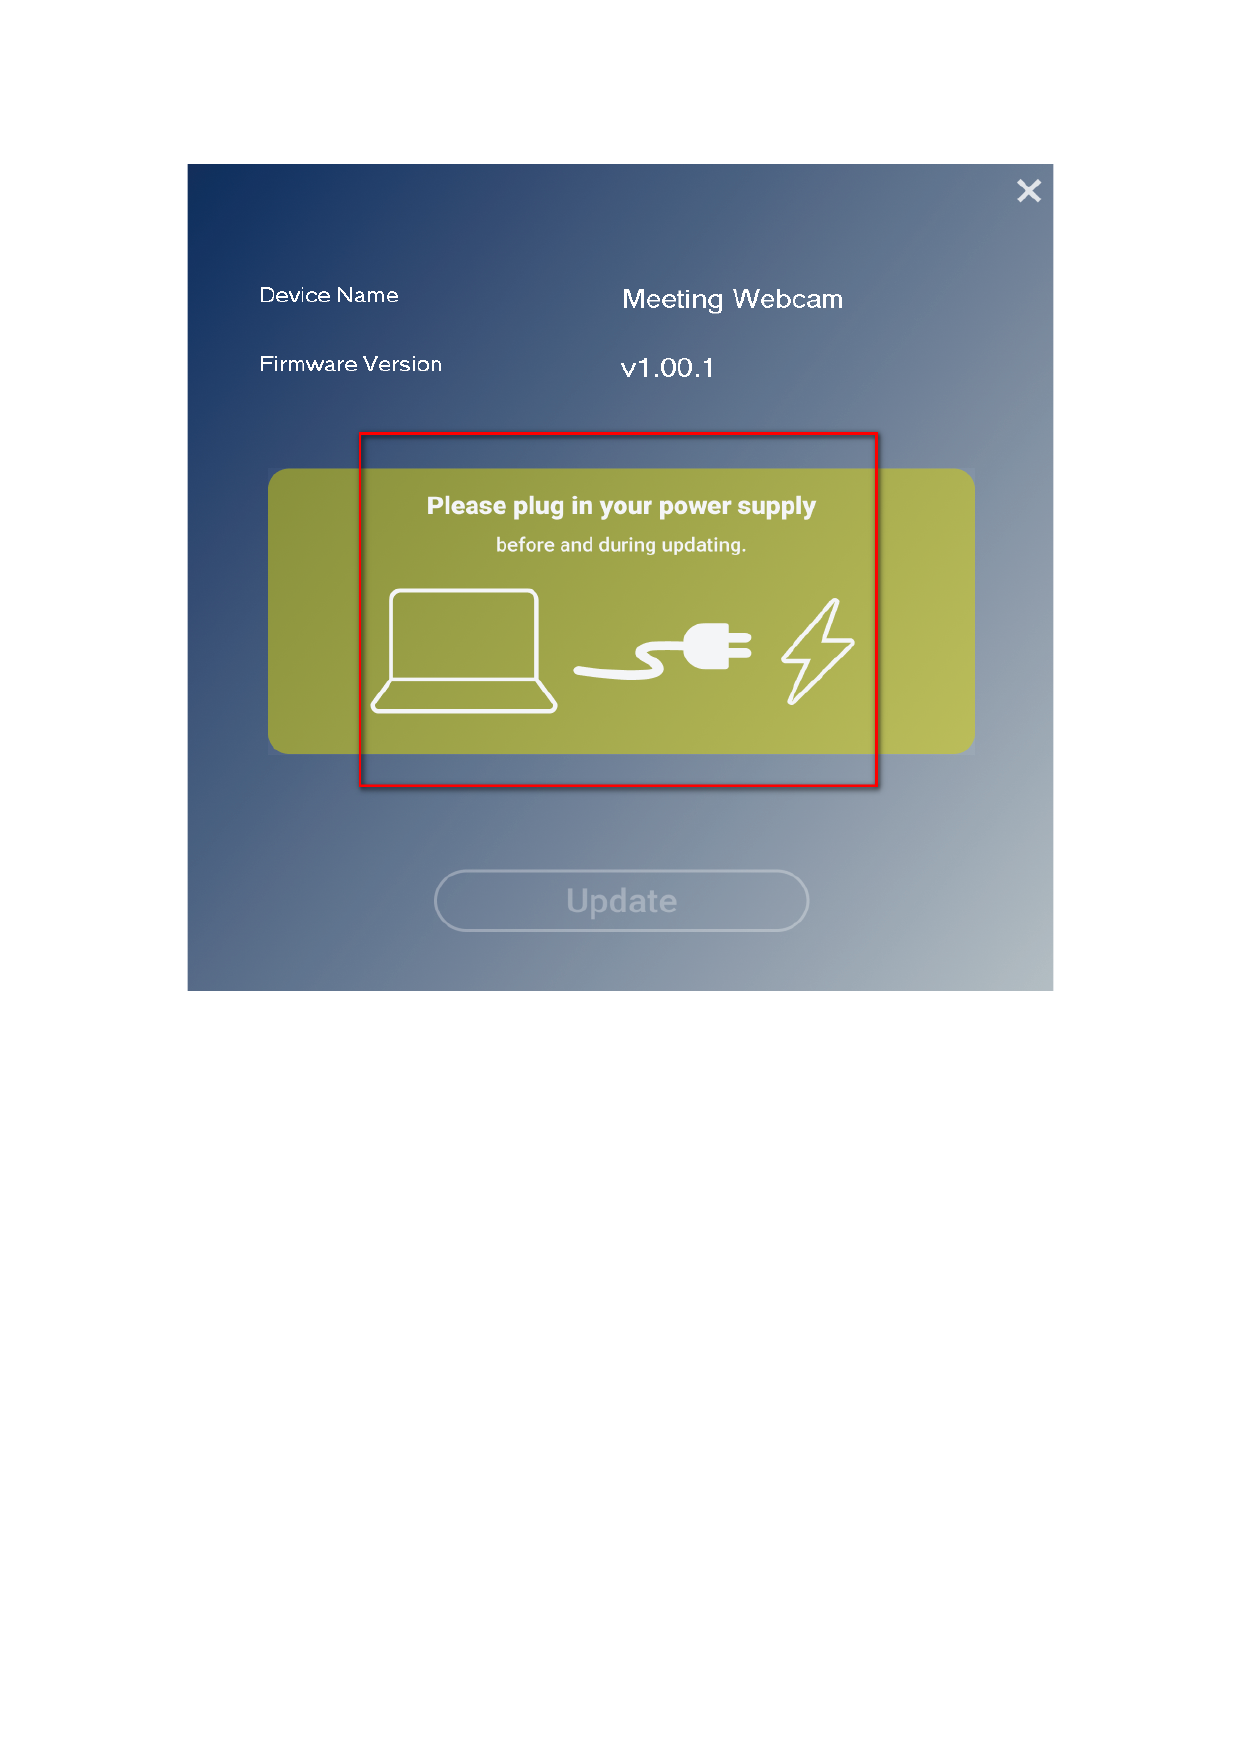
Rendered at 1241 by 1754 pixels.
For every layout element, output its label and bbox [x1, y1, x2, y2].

picture [187, 164, 1054, 991]
